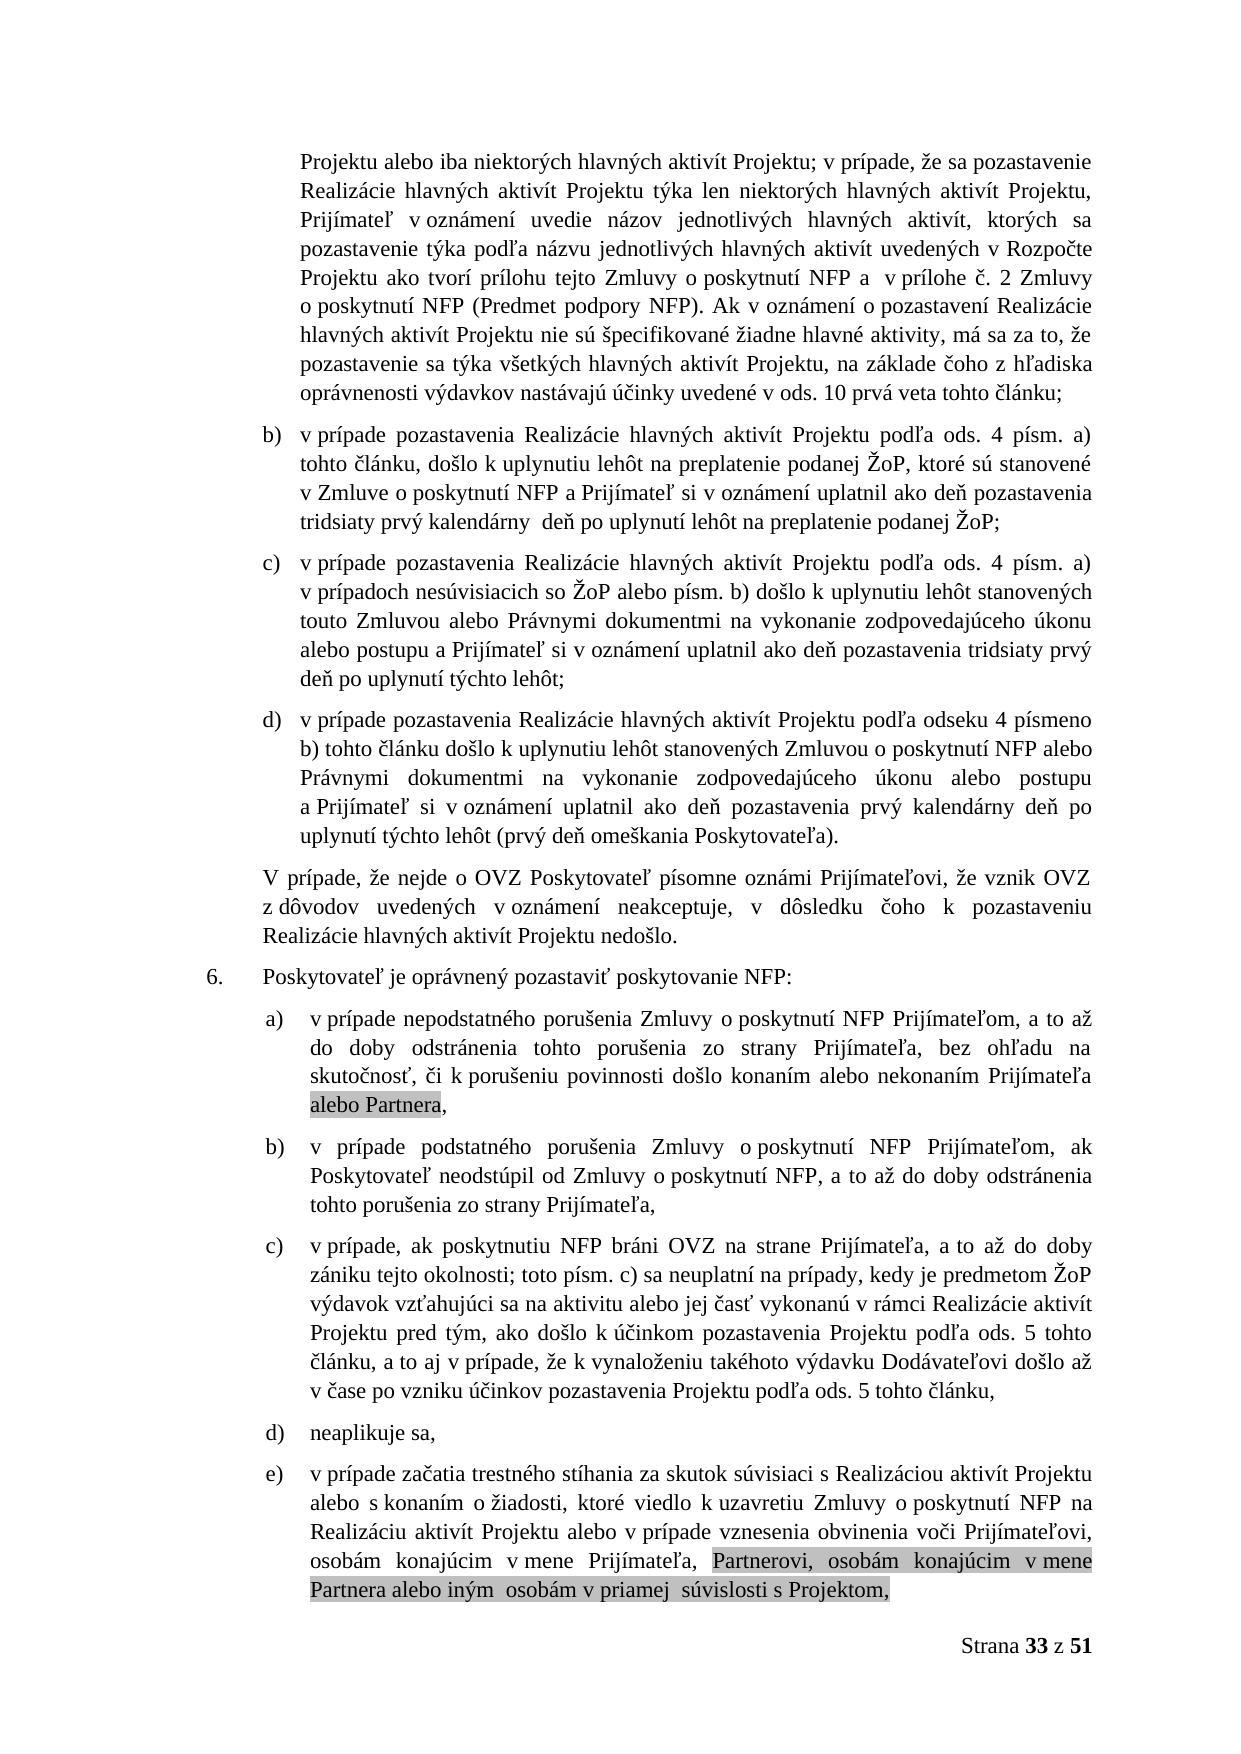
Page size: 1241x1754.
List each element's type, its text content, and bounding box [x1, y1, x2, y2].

list v prípade pozastavenia Realizácie hlavných aktivít Projektu podľa ods. 4 písm. a) v prípadoch nesúvisiacich so ŽoP alebo písm. b) došlo k uplynutiu lehôt stanovených touto Zmluvou alebo Právnymi dokumentmi na vykonanie zodpovedajúceho úkonu alebo postupu a Prijímateľ si v oznámení uplatnil ako deň pozastavenia tridsiaty prvý deň po uplynutí týchto lehôt; [262, 549, 1092, 691]
list v prípade podstatného porušenia Zmluvy o poskytnutí NFP Prijímateľom, ak Poskytovateľ neodstúpil od Zmluvy o poskytnutí NFP, a to až do doby odstránenia tohto porušenia zo strany Prijímateľa, [265, 1133, 1092, 1217]
list v prípade pozastavenia Realizácie hlavných aktivít Projektu podľa ods. 4 písm. a) tohto článku, došlo k uplynutiu lehôt na preplatenie podanej ŽoP, ktoré sú stanovené v Zmluve o poskytnutí NFP a Prijímateľ si v oznámení uplatnil ako deň pozastavenia tridsiaty prvý kalendárny deň po uplynutí lehôt na preplatenie podanej ŽoP; [262, 421, 1092, 534]
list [262, 148, 1092, 406]
list v prípade nepodstatného porušenia Zmluvy o poskytnutí NFP Prijímateľom, a to až do doby odstránenia tohto porušenia zo strany Prijímateľa, bez ohľadu na skutočnosť, či k porušeniu povinnosti došlo konaním alebo nekonaním Prijímateľa alebo Partnera, [265, 1004, 1092, 1118]
list v prípade, ak poskytnutiu NFP bráni OVZ na strane Prijímateľa, a to až do doby zániku tejto okolnosti; toto písm. c) sa neuplatní na prípady, kedy je predmetom ŽoP výdavok vzťahujúci sa na aktivitu alebo jej časť vykonanú v rámci Realizácie aktivít Projektu pred tým, ako došlo k účinkom pozastavenia Projektu podľa ods. 5 tohto článku, a to aj v prípade, že k vynaloženiu takéhoto výdavku Dodávateľovi došlo až v čase po vzniku účinkov pozastavenia Projektu podľa ods. 5 tohto článku, [265, 1232, 1092, 1403]
list v prípade začatia trestného stíhania za skutok súvisiaci s Realizáciou aktivít Projektu alebo s konaním o žiadosti, ktoré viedlo k uzavretiu Zmluvy o poskytnutí NFP na Realizáciu aktivít Projektu alebo v prípade vznesenia obvinenia voči Prijímateľovi, osobám konajúcim v mene Prijímateľa, Partnerovi, osobám konajúcim v mene Partnera alebo iným osobám v priamej súvislosti s Projektom, [265, 1460, 1092, 1602]
list neaplikuje sa, [265, 1418, 1092, 1445]
text V prípade, že nejde o OVZ Poskytovateľ písomne oznámi Prijímateľovi, že vznik OVZ z dôvodov uvedených v oznámení neakceptuje, v dôsledku čoho k pozastaveniu Realizácie hlavných aktivít Projektu nedošlo. [262, 864, 1092, 948]
list v prípade pozastavenia Realizácie hlavných aktivít Projektu podľa odseku 4 písmeno b) tohto článku došlo k uplynutiu lehôt stanovených Zmluvou o poskytnutí NFP alebo Právnymi dokumentmi na vykonanie zodpovedajúceho úkonu alebo postupu a Prijímateľ si v oznámení uplatnil ako deň pozastavenia prvý kalendárny deň po uplynutí týchto lehôt (prvý deň omeškania Poskytovateľa). [262, 706, 1092, 849]
list Poskytovateľ je oprávnený pozastaviť poskytovanie NFP: [206, 963, 1092, 989]
